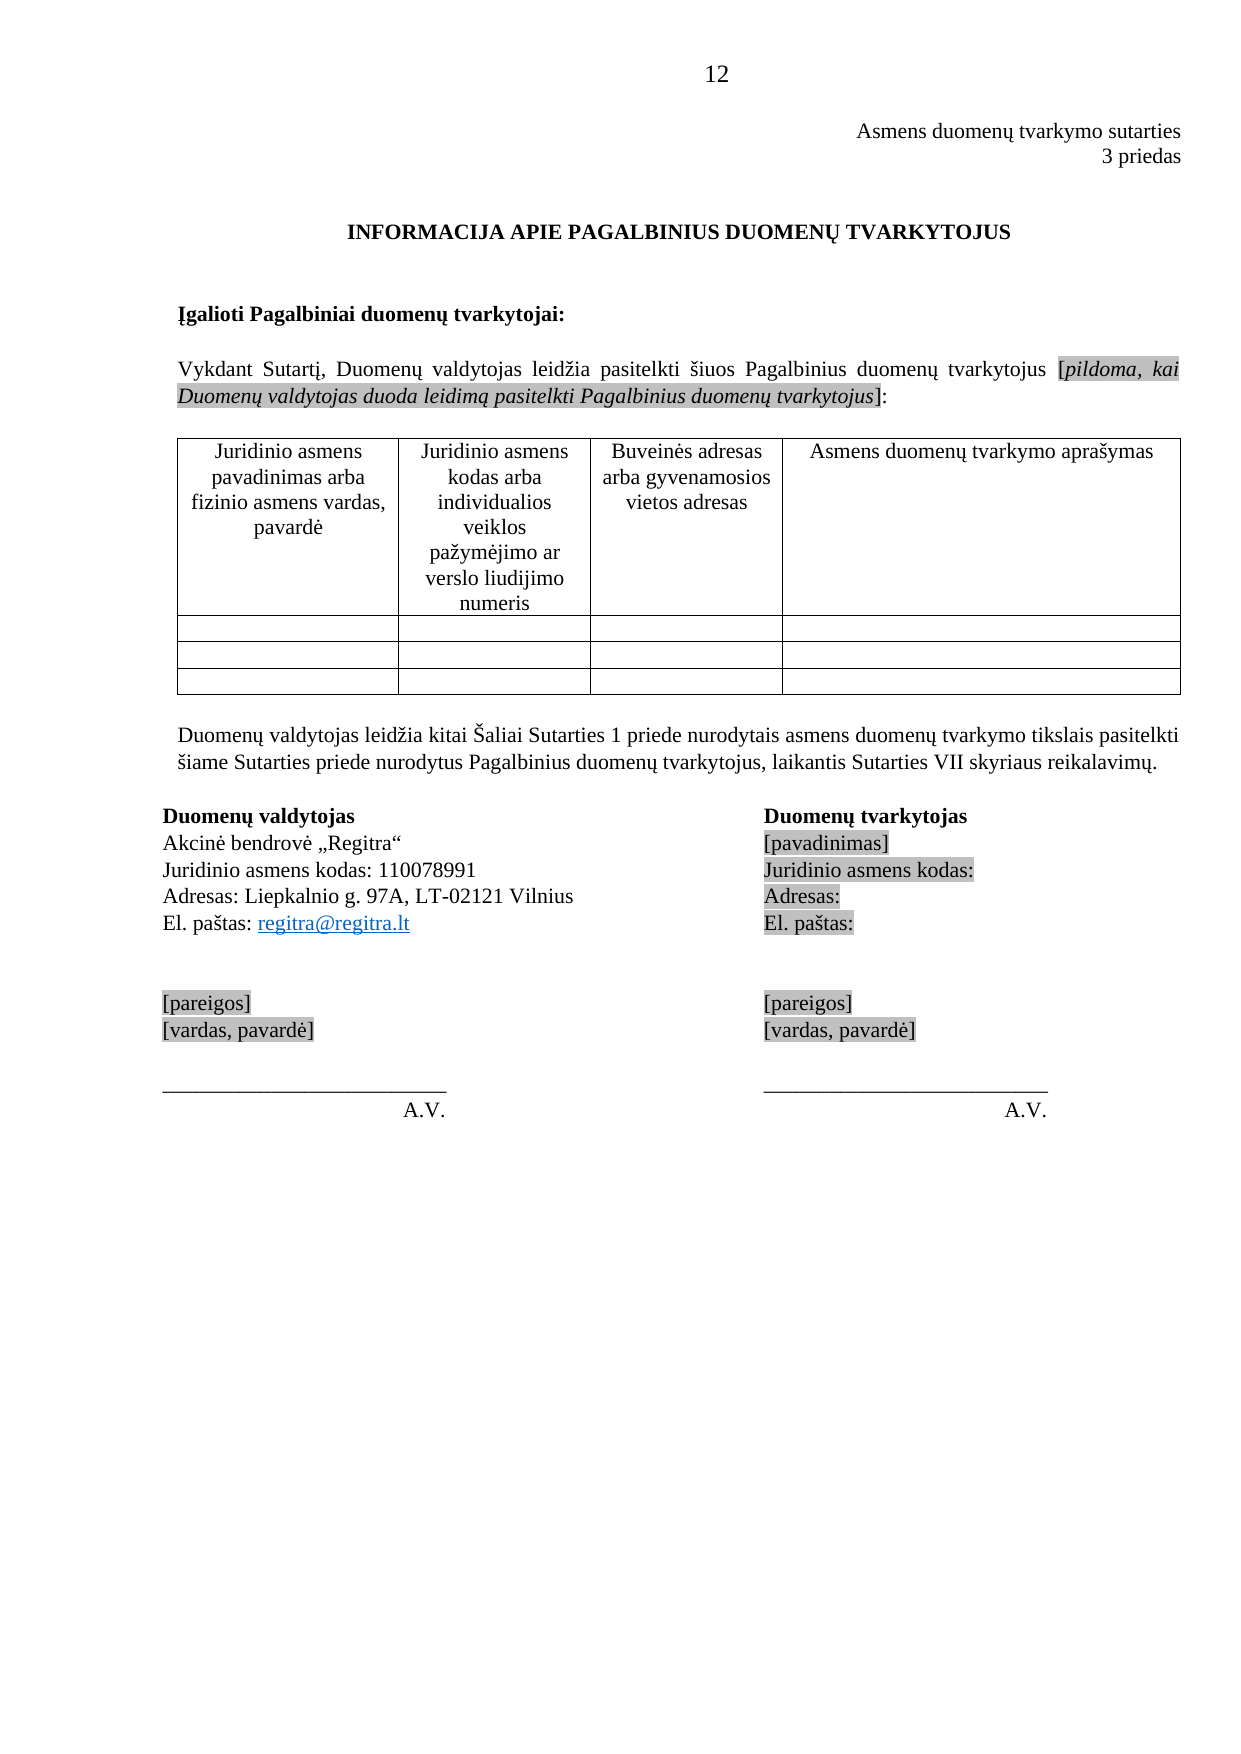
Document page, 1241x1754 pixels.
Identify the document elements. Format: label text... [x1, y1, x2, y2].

table_cell [178, 642, 398, 667]
table_header Buveinės adresas arba gyvenamosios vietos adresas [591, 439, 782, 615]
table_cell [178, 616, 398, 641]
text INFORMACIJA APIE PAGALBINIUS DUOMENŲ TVARKYTOJUS [177, 219, 1181, 244]
table_cell [399, 642, 590, 667]
table_header Duomenų valdytojas Akcinė bendrovė „Regitra“ Juridinio asmens kodas: 110078991 Adresas: Liepkalnio g. 97A, LT-02121 Vilnius El. paštas: regitra@regitra.lt [pareigos] [vardas, pavardė] __________________________ A.V. [151, 804, 752, 1230]
table_cell [783, 616, 1180, 641]
table_header Duomenų tvarkytojas [pavadinimas] Juridinio asmens kodas: Adresas: El. paštas: [pareigos] [vardas, pavardė] __________________________ A.V. [753, 804, 1240, 1230]
table_cell [591, 642, 782, 667]
table_header Juridinio asmens kodas arba individualios veiklos pažymėjimo ar verslo liudijimo numeris [399, 439, 590, 615]
table_header Asmens duomenų tvarkymo aprašymas [783, 439, 1180, 615]
table_cell [591, 669, 782, 694]
text Vykdant Sutartį, Duomenų valdytojas leidžia pasitelkti šiuos Pagalbinius duomenų tvarkytojus [pildoma, kai Duomenų valdytojas duoda leidimą pasitelkti Pagalbinius duomenų tvarkytojus]: [177, 356, 1181, 408]
text 3 priedas [177, 143, 1181, 168]
text Įgalioti Pagalbiniai duomenų tvarkytojai: [177, 301, 1181, 327]
table_cell [783, 669, 1180, 694]
text Asmens duomenų tvarkymo sutarties [177, 118, 1181, 143]
table_header Juridinio asmens pavadinimas arba fizinio asmens vardas, pavardė [178, 439, 398, 615]
table_cell [783, 642, 1180, 667]
table_cell [399, 616, 590, 641]
table_cell [399, 669, 590, 694]
text Duomenų valdytojas leidžia kitai Šaliai Sutarties 1 priede nurodytais asmens duomenų tvarkymo tikslais pasitelkti šiame Sutarties priede nurodytus Pagalbinius duomenų tvarkytojus, laikantis Sutarties VII skyriaus reikalavimų. [177, 722, 1181, 774]
table_cell [178, 669, 398, 694]
table_cell [591, 616, 782, 641]
